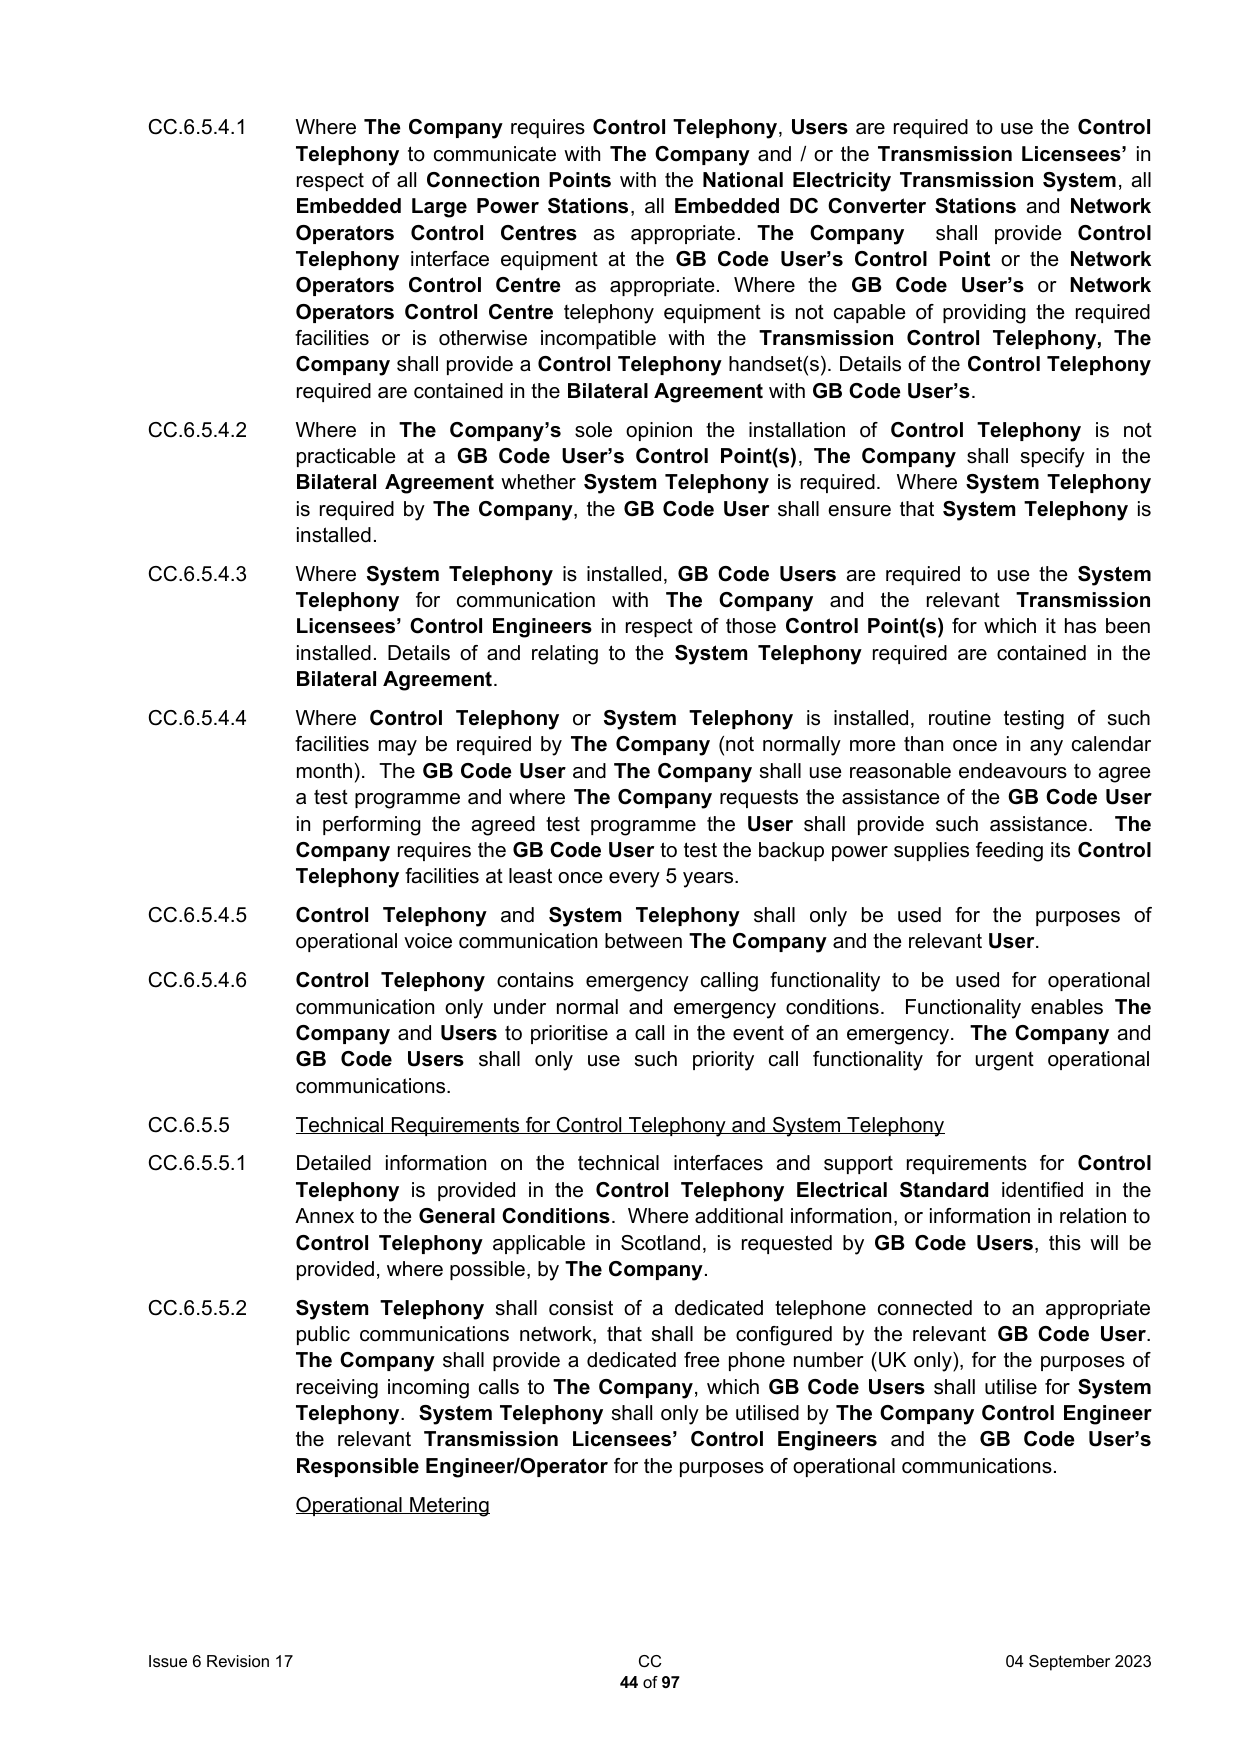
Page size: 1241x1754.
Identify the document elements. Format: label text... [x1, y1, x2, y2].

text CC.6.5.4.6 Control Telephony contains emergency calling functionality to be used for operational communication only under normal and emergency conditions. Functionality enables The Company and Users to prioritise a call in the event of an emergency. The Company and GB Code Users shall only use such priority call functionality for urgent operational communications. [148, 968, 1152, 1097]
text CC.6.5.5 Technical Requirements for Control Telephony and System Telephony [148, 1112, 1152, 1136]
text CC.6.5.4.1 Where The Company requires Control Telephony, Users are required to use the Control Telephony to communicate with The Company and / or the Transmission Licensees’ in respect of all Connection Points with the National Electricity Transmission System, all Embedded Large Power Stations, all Embedded DC Converter Stations and Network Operators Control Centres as appropriate. The Company shall provide Control Telephony interface equipment at the GB Code User’s Control Point or the Network Operators Control Centre as appropriate. Where the GB Code User’s or Network Operators Control Centre telephony equipment is not capable of providing the required facilities or is otherwise incompatible with the Transmission Control Telephony, The Company shall provide a Control Telephony handset(s). Details of the Control Telephony required are contained in the Bilateral Agreement with GB Code User’s. [148, 115, 1152, 402]
text CC.6.5.5.2 System Telephony shall consist of a dedicated telephone connected to an appropriate public communications network, that shall be configured by the relevant GB Code User. The Company shall provide a dedicated free phone number (UK only), for the purposes of receiving incoming calls to The Company, which GB Code Users shall utilise for System Telephony. System Telephony shall only be utilised by The Company Control Engineer the relevant Transmission Licensees’ Control Engineers and the GB Code User’s Responsible Engineer/Operator for the purposes of operational communications. [148, 1296, 1152, 1478]
text CC.6.5.4.5 Control Telephony and System Telephony shall only be used for the purposes of operational voice communication between The Company and the relevant User. [148, 903, 1152, 953]
text Operational Metering [148, 1492, 1152, 1516]
text CC.6.5.4.3 Where System Telephony is installed, GB Code Users are required to use the System Telephony for communication with The Company and the relevant Transmission Licensees’ Control Engineers in respect of those Control Point(s) for which it has been installed. Details of and relating to the System Telephony required are contained in the Bilateral Agreement. [148, 562, 1152, 691]
text CC.6.5.4.2 Where in The Company’s sole opinion the installation of Control Telephony is not practicable at a GB Code User’s Control Point(s), The Company shall specify in the Bilateral Agreement whether System Telephony is required. Where System Telephony is required by The Company, the GB Code User shall ensure that System Telephony is installed. [148, 417, 1152, 547]
text CC.6.5.4.4 Where Control Telephony or System Telephony is installed, routine testing of such facilities may be required by The Company (not normally more than once in any calendar month). The GB Code User and The Company shall use reasonable endeavours to agree a test programme and where The Company requests the assistance of the GB Code User in performing the agreed test programme the User shall provide such assistance. The Company requires the GB Code User to test the backup power supplies feeding its Control Telephony facilities at least once every 5 years. [148, 706, 1152, 888]
text CC.6.5.5.1 Detailed information on the technical interfaces and support requirements for Control Telephony is provided in the Control Telephony Electrical Standard identified in the Annex to the General Conditions. Where additional information, or information in relation to Control Telephony applicable in Scotland, is requested by GB Code Users, this will be provided, where possible, by The Company. [148, 1151, 1152, 1281]
